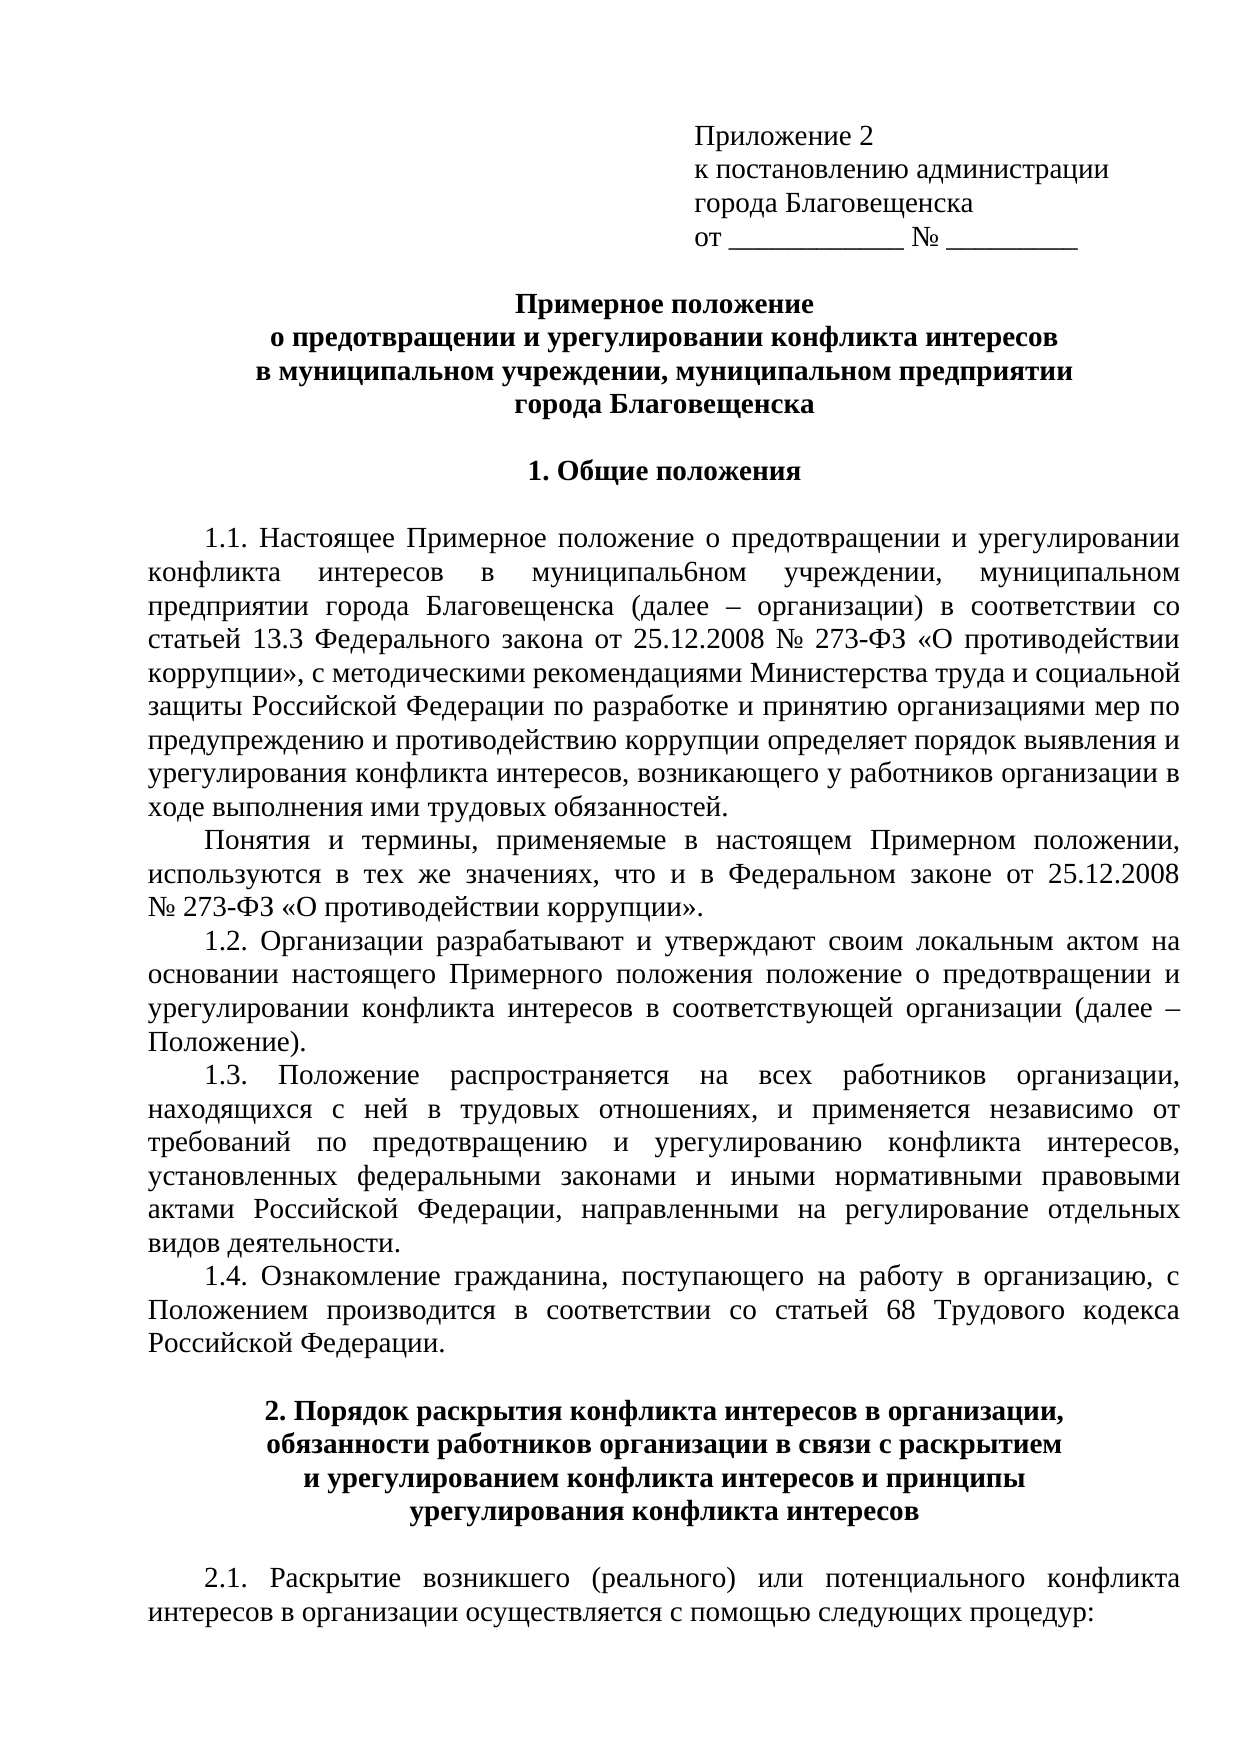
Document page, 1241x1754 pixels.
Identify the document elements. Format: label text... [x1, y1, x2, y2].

text 1.1. Настоящее Примерное положение о предотвращении и урегулировании конфликта интересов в муниципаль6ном учреждении, муниципальном предприятии города Благовещенска (далее – организации) в соответствии со статьей 13.3 Федерального закона от 25.12.2008 № 273-ФЗ «О противодействии коррупции», с методическими рекомендациями Министерства труда и социальной защиты Российской Федерации по разработке и принятию организациями мер по предупреждению и противодействию коррупции определяет порядок выявления и урегулирования конфликта интересов, возникающего у работников организации в ходе выполнения ими трудовых обязанностей. [148, 521, 1181, 822]
text 1. Общие положения [148, 453, 1181, 487]
text 1.4. Ознакомление гражданина, поступающего на работу в организацию, с Положением производится в соответствии со статьей 68 Трудового кодекса Российской Федерации. [148, 1258, 1181, 1359]
text урегулирования конфликта интересов [148, 1493, 1181, 1527]
text города Благовещенска [694, 185, 1181, 219]
text о предотвращении и урегулировании конфликта интересов [148, 319, 1181, 353]
text Приложение 2 [694, 118, 1181, 152]
text обязанности работников организации в связи с раскрытием [148, 1426, 1181, 1460]
text 2.1. Раскрытие возникшего (реального) или потенциального конфликта интересов в организации осуществляется с помощью следующих процедур: [148, 1560, 1181, 1627]
text от ____________ № _________ [694, 219, 1181, 252]
text Понятия и термины, применяемые в настоящем Примерном положении, используются в тех же значениях, что и в Федеральном законе от 25.12.2008 № 273-ФЗ «О противодействии коррупции». [148, 822, 1181, 923]
text к постановлению администрации [694, 152, 1181, 185]
text Примерное положение [148, 286, 1181, 319]
text города Благовещенска [148, 386, 1181, 420]
text в муниципальном учреждении, муниципальном предприятии [148, 353, 1181, 386]
text 1.3. Положение распространяется на всех работников организации, находящихся с ней в трудовых отношениях, и применяется независимо от требований по предотвращению и урегулированию конфликта интересов, установленных федеральными законами и иными нормативными правовыми актами Российской Федерации, направленными на регулирование отдельных видов деятельности. [148, 1057, 1181, 1258]
text и урегулированием конфликта интересов и принципы [148, 1460, 1181, 1493]
text 2. Порядок раскрытия конфликта интересов в организации, [148, 1393, 1181, 1426]
text 1.2. Организации разрабатывают и утверждают своим локальным актом на основании настоящего Примерного положения положение о предотвращении и урегулировании конфликта интересов в соответствующей организации (далее – Положение). [148, 923, 1181, 1057]
